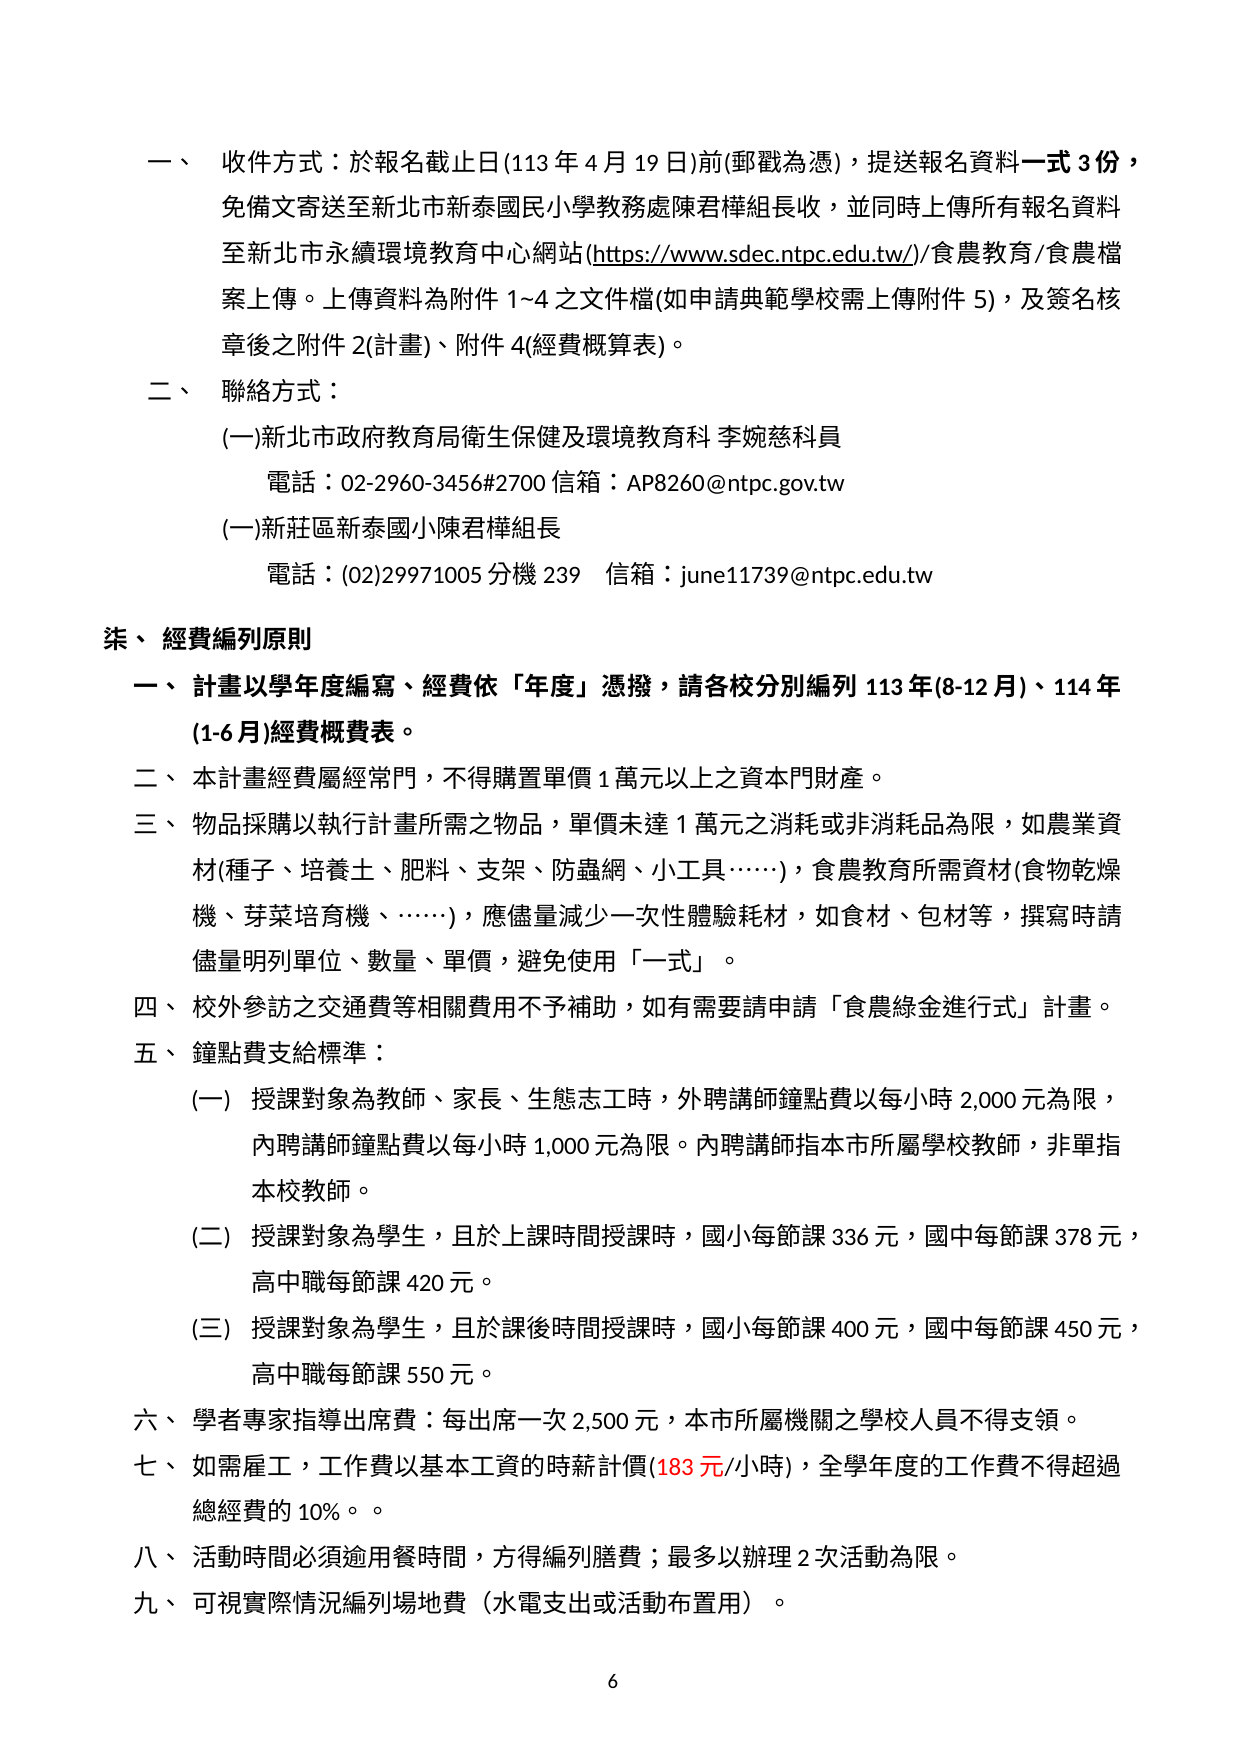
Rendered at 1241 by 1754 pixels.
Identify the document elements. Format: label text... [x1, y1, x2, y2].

text 電話：(02)29971005分機239 信箱：june11739@ntpc.edu.tw [266, 547, 1122, 593]
list 授課對象為學生，且於課後時間授課時，國小每節課400元，國中每節課450元，高中職每節課550元。 [191, 1299, 1122, 1391]
text 電話：02-2960-3456#2700 信箱：AP8260@ntpc.gov.tw [266, 455, 1122, 501]
list 授課對象為學生，且於上課時間授課時，國小每節課336元，國中每節課378元，高中職每節課420元。 [191, 1207, 1122, 1299]
list 授課對象為教師、家長、生態志工時，外聘講師鐘點費以每小時2,000元為限，內聘講師鐘點費以每小時1,000元為限。內聘講師指本市所屬學校教師，非單指本校教師。 [191, 1070, 1122, 1207]
list 計畫以學年度編寫、經費依「年度」憑撥，請各校分別編列113年(8-12月)、114年(1-6月)經費概費表。 [133, 657, 1122, 749]
list 收件方式：於報名截止日(113年4月19日)前(郵戳為憑)，提送報名資料一式3份，免備文寄送至新北市新泰國民小學教務處陳君樺組長收，並同時上傳所有報名資料至新北市永續環境教育中心網站(https://www.sdec.ntpc.edu.tw/)/食農教育/食農檔案上傳。上傳資料為附件1~4之文件檔(如申請典範學校需上傳附件5)，及簽名核章後之附件2(計畫)、附件4(經費概算表)。 [148, 134, 1122, 363]
list 經費編列原則 [103, 611, 1122, 657]
list 校外參訪之交通費等相關費用不予補助，如有需要請申請「食農綠金進行式」計畫。 [133, 978, 1122, 1024]
text (一)新莊區新泰國小陳君樺組長 [221, 501, 1122, 547]
list 鐘點費支給標準： [133, 1024, 1122, 1070]
list 物品採購以執行計畫所需之物品，單價未達1萬元之消耗或非消耗品為限，如農業資材(種子、培養土、肥料、支架、防蟲網、小工具……)，食農教育所需資材(食物乾燥機、芽菜培育機、……)，應儘量減少一次性體驗耗材，如食材、包材等，撰寫時請儘量明列單位、數量、單價，避免使用「一式」。 [133, 795, 1122, 978]
list 學者專家指導出席費：每出席一次2,500元，本市所屬機關之學校人員不得支領。 [133, 1391, 1122, 1436]
text (一)新北市政府教育局衛生保健及環境教育科 李婉慈科員 [221, 409, 1122, 455]
list 聯絡方式： [148, 363, 1122, 409]
list 如需雇工，工作費以基本工資的時薪計價(183元/小時)，全學年度的工作費不得超過總經費的10%。。 [133, 1436, 1122, 1528]
list 活動時間必須逾用餐時間，方得編列膳費；最多以辦理2次活動為限。 [133, 1528, 1122, 1574]
list 可視實際情況編列場地費（水電支出或活動布置用）。 [133, 1574, 1122, 1620]
list 本計畫經費屬經常門，不得購置單價1萬元以上之資本門財產。 [133, 749, 1122, 795]
